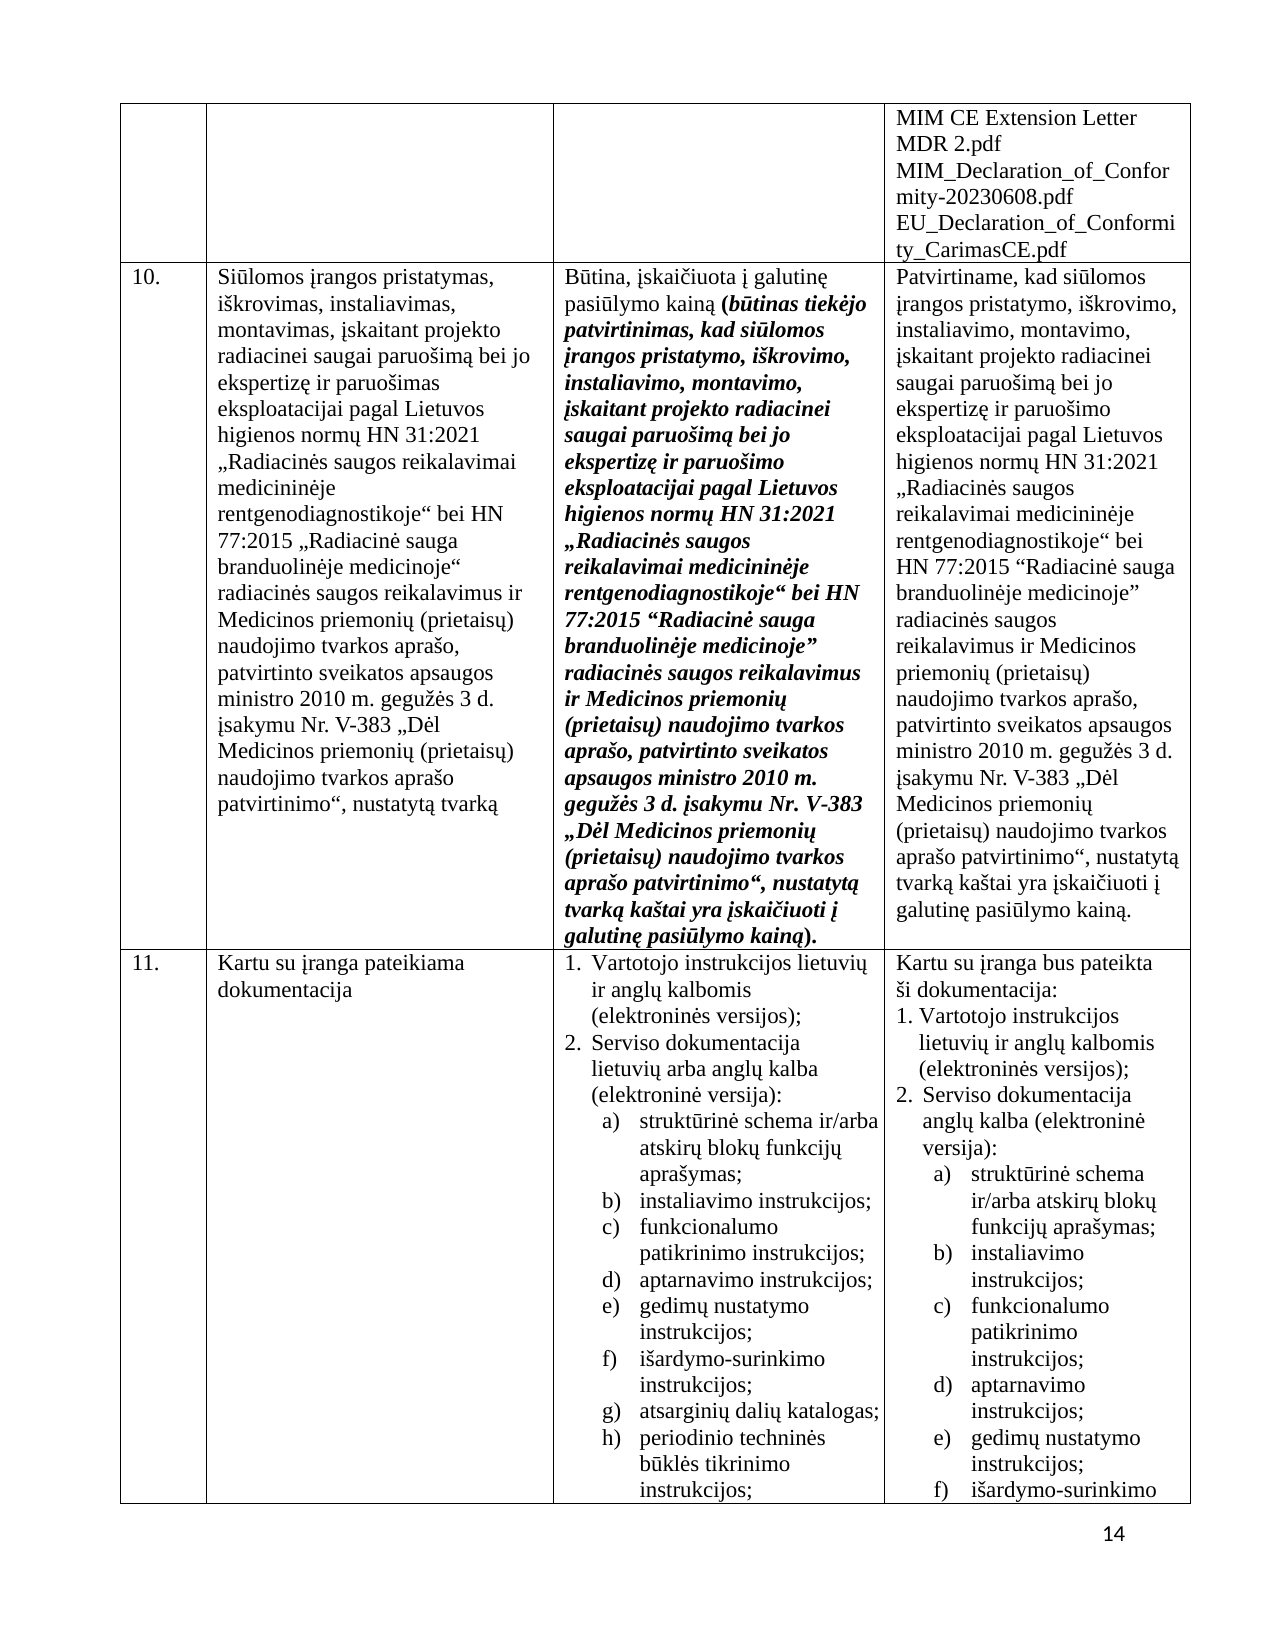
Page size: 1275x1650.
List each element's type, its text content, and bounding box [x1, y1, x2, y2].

table_cell Būtina, įskaičiuota į galutinę pasiūlymo kainą (būtinas tiekėjo patvirtinimas, kad siūlomos įrangos pristatymo, iškrovimo, instaliavimo, montavimo, įskaitant projekto radiacinei saugai paruošimą bei jo ekspertizę ir paruošimo eksploatacijai pagal Lietuvos higienos normų HN 31:2021 „Radiacinės saugos reikalavimai medicininėje rentgenodiagnostikoje“ bei HN 77:2015 “Radiacinė sauga branduolinėje medicinoje” radiacinės saugos reikalavimus ir Medicinos priemonių (prietaisų) naudojimo tvarkos aprašo, patvirtinto sveikatos apsaugos ministro 2010 m. gegužės 3 d. įsakymu Nr. V-383 „Dėl Medicinos priemonių (prietaisų) naudojimo tvarkos aprašo patvirtinimo“, nustatytą tvarką kaštai yra įskaičiuoti į galutinę pasiūlymo kainą). [554, 263, 884, 948]
table_cell Patvirtiname, kad siūlomos įrangos pristatymo, iškrovimo, instaliavimo, montavimo, įskaitant projekto radiacinei saugai paruošimą bei jo ekspertizę ir paruošimo eksploatacijai pagal Lietuvos higienos normų HN 31:2021 „Radiacinės saugos reikalavimai medicininėje rentgenodiagnostikoje“ bei HN 77:2015 “Radiacinė sauga branduolinėje medicinoje” radiacinės saugos reikalavimus ir Medicinos priemonių (prietaisų) naudojimo tvarkos aprašo, patvirtinto sveikatos apsaugos ministro 2010 m. gegužės 3 d. įsakymu Nr. V-383 „Dėl Medicinos priemonių (prietaisų) naudojimo tvarkos aprašo patvirtinimo“, nustatytą tvarką kaštai yra įskaičiuoti į galutinę pasiūlymo kainą. [885, 263, 1190, 948]
table_cell 10. [121, 263, 206, 948]
table_cell Siūlomos įrangos pristatymas, iškrovimas, instaliavimas, montavimas, įskaitant projekto radiacinei saugai paruošimą bei jo ekspertizę ir paruošimas eksploatacijai pagal Lietuvos higienos normų HN 31:2021 „Radiacinės saugos reikalavimai medicininėje rentgenodiagnostikoje“ bei HN 77:2015 „Radiacinė sauga branduolinėje medicinoje“ radiacinės saugos reikalavimus ir Medicinos priemonių (prietaisų) naudojimo tvarkos aprašo, patvirtinto sveikatos apsaugos ministro 2010 m. gegužės 3 d. įsakymu Nr. V-383 „Dėl Medicinos priemonių (prietaisų) naudojimo tvarkos aprašo patvirtinimo“, nustatytą tvarką [207, 263, 553, 948]
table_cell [207, 950, 553, 1503]
table_cell 9. [121, 104, 206, 262]
table_cell 11. [121, 950, 206, 1503]
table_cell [885, 950, 1190, 1503]
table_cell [207, 104, 553, 262]
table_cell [885, 104, 1190, 262]
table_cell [554, 104, 884, 262]
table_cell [554, 950, 884, 1503]
